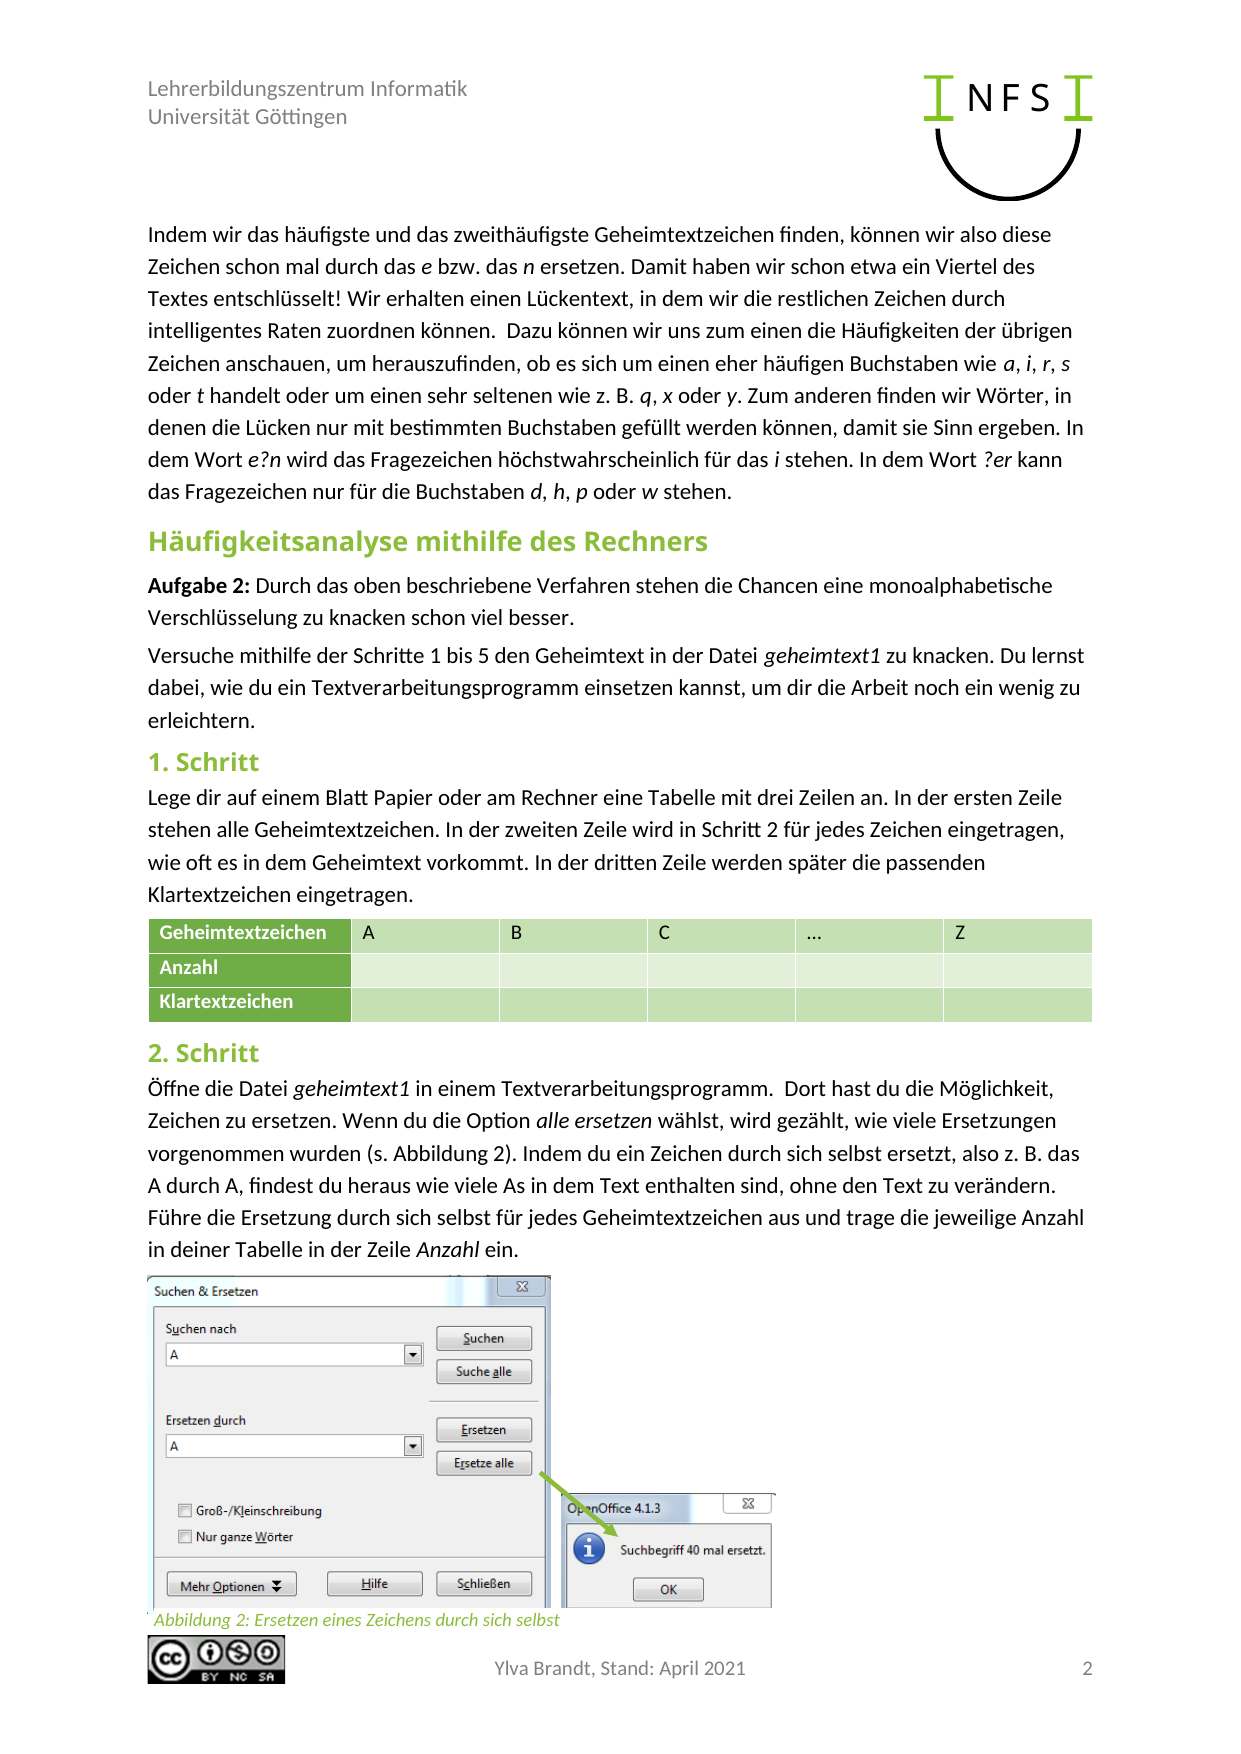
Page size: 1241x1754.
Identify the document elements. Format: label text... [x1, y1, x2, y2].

text Indem wir das häufigste und das zweithäufigste Geheimtextzeichen finden, können wir also diese Zeichen schon mal durch das e bzw. das n ersetzen. Damit haben wir schon etwa ein Viertel des Textes entschlüsselt! Wir erhalten einen Lückentext, in dem wir die restlichen Zeichen durch intelligentes Raten zuordnen können. Dazu können wir uns zum einen die Häufigkeiten der übrigen Zeichen anschauen, um herauszufinden, ob es sich um einen eher häufigen Buchstaben wie a, i, r, s oder t handelt oder um einen sehr seltenen wie z. B. q, x oder y. Zum anderen finden wir Wörter, in denen die Lücken nur mit bestimmten Buchstaben gefüllt werden können, damit sie Sinn ergeben. In dem Wort e?n wird das Fragezeichen höchstwahrscheinlich für das i stehen. In dem Wort ?er kann das Fragezeichen nur für die Buchstaben d, h, p oder w stehen. [148, 220, 1093, 505]
table_header A [352, 919, 499, 953]
subtitle Häufigkeitsanalyse mithilfe des Rechners [148, 522, 1093, 559]
table_header B [500, 919, 647, 953]
table_header C [648, 919, 795, 953]
picture [561, 1493, 776, 1608]
text Lege dir auf einem Blatt Papier oder am Rechner eine Tabelle mit drei Zeilen an. In der ersten Zeile stehen alle Geheimtextzeichen. In der zweiten Zeile wird in Schritt 2 für jedes Zeichen eingetragen, wie oft es in dem Geheimtext vorkommt. In der dritten Zeile werden später die passenden Klartextzeichen eingetragen. [148, 783, 1093, 908]
table_cell Anzahl [149, 954, 351, 987]
table_cell [500, 954, 647, 987]
table_cell [352, 988, 499, 1022]
table_cell Klartextzeichen [149, 988, 351, 1022]
subtitle 1. Schritt [148, 744, 1093, 778]
table_cell [352, 954, 499, 987]
table_cell [944, 988, 1092, 1022]
table_header Geheimtextzeichen [149, 919, 351, 953]
table_cell [500, 988, 647, 1022]
picture [147, 1635, 286, 1684]
subtitle 2. Schritt [148, 1035, 1093, 1069]
list Öffne die Datei geheimtext1 in einem Textverarbeitungsprogramm. Dort hast du die Möglichkeit, Zeichen zu ersetzen. Wenn du die Option alle ersetzen wählst, wird gezählt, wie viele Ersetzungen vorgenommen wurden (s. Abbildung 2). Indem du ein Zeichen durch sich selbst ersetzt, also z. B. das A durch A, findest du heraus wie viele As in dem Text enthalten sind, ohne den Text zu verändern. [148, 1074, 1093, 1199]
table_cell [648, 954, 795, 987]
text Aufgabe 2: Durch das oben beschriebene Verfahren stehen die Chancen eine monoalphabetische Verschlüsselung zu knacken schon viel besser. [148, 571, 1093, 631]
list Führe die Ersetzung durch sich selbst für jedes Geheimtextzeichen aus und trage die jeweilige Anzahl in deiner Tabelle in der Zeile Anzahl ein. [148, 1203, 1093, 1263]
text Versuche mithilfe der Schritte 1 bis 5 den Geheimtext in der Datei geheimtext1 zu knacken. Du lernst dabei, wie du ein Textverarbeitungsprogramm einsetzen kannst, um dir die Arbeit noch ein wenig zu erleichtern. [148, 641, 1093, 734]
picture [147, 1275, 551, 1614]
table_cell [648, 988, 795, 1022]
table_cell [944, 954, 1092, 987]
table_header Z [944, 919, 1092, 953]
table_cell [796, 988, 943, 1022]
table_header … [796, 919, 943, 953]
table_cell [796, 954, 943, 987]
